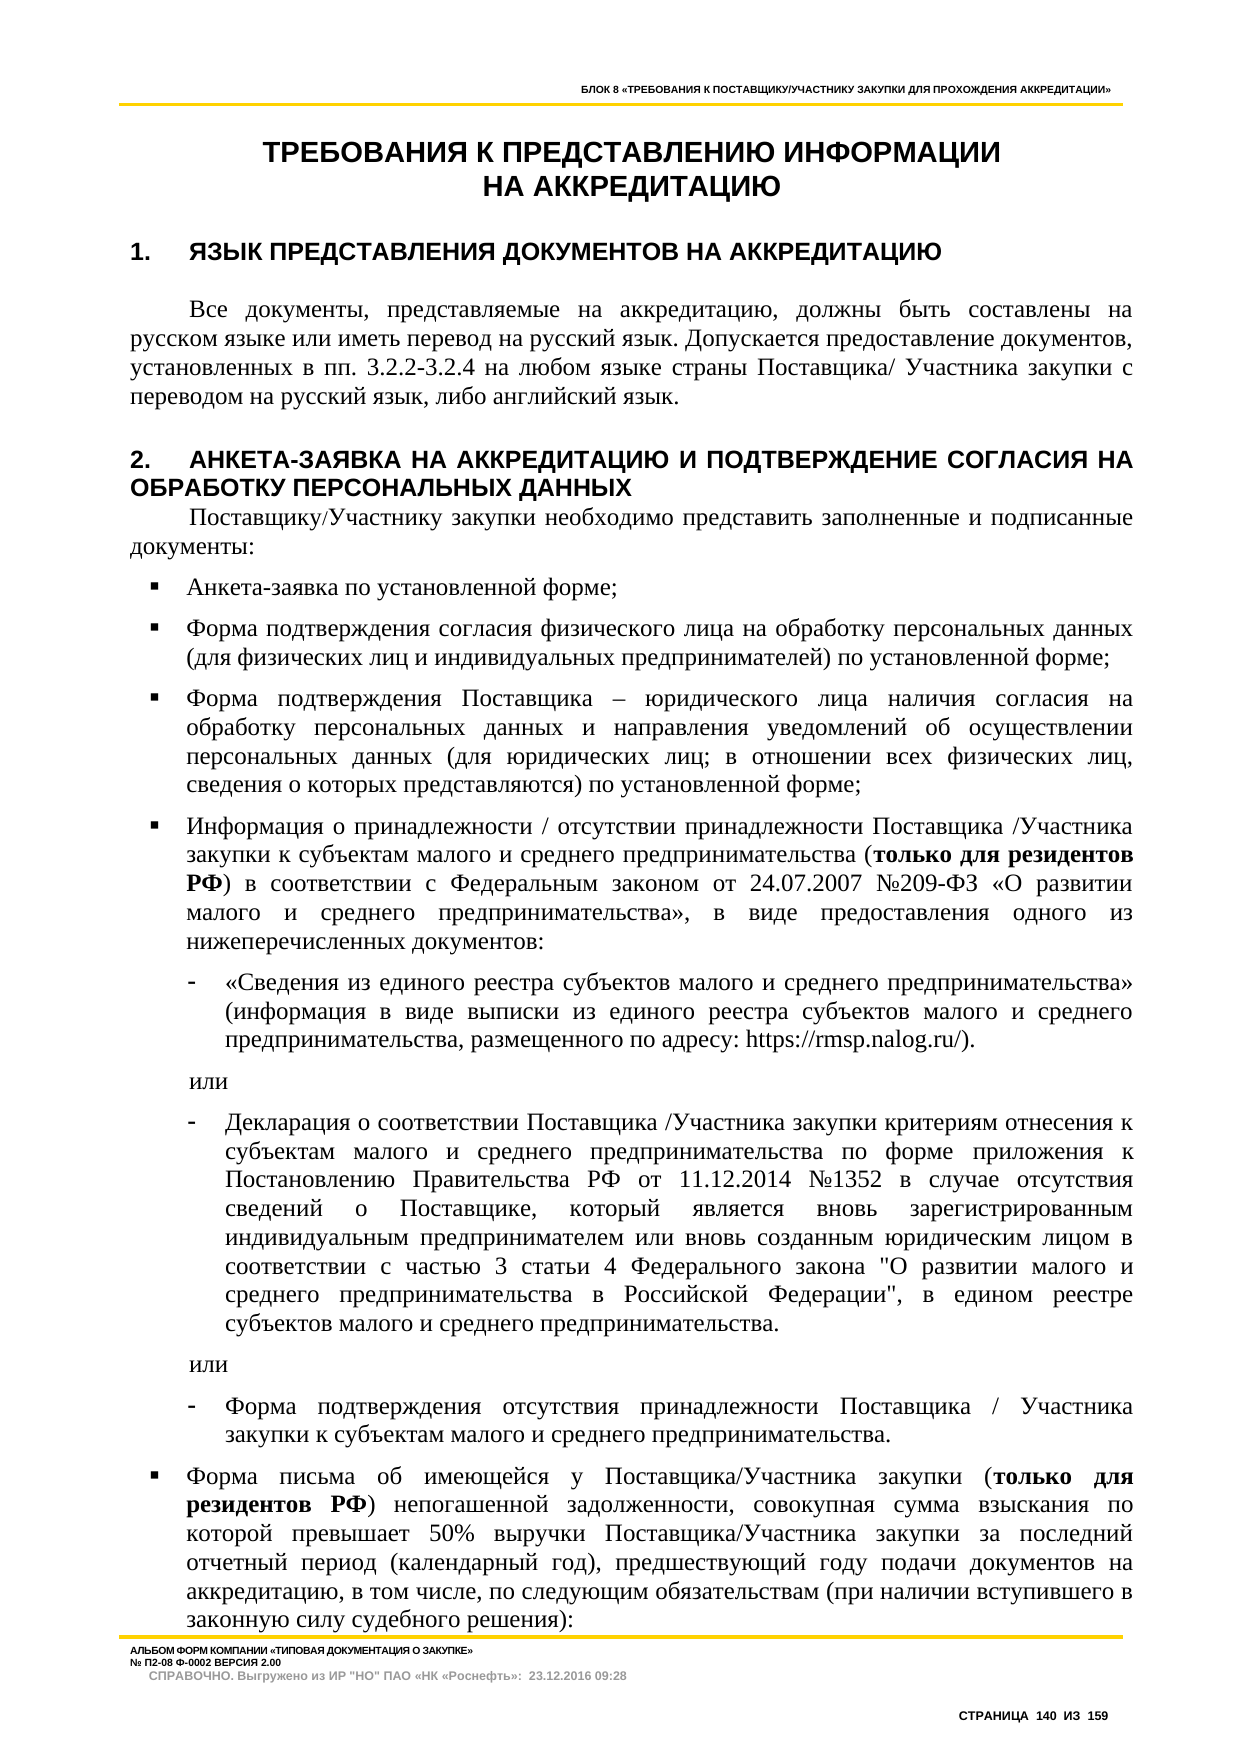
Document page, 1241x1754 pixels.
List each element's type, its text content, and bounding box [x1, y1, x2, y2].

list Анкета-заявка по установленной форме; [149, 572, 1134, 601]
text или [189, 1349, 1134, 1378]
list Форма подтверждения отсутствия принадлежности Поставщика / Участника закупки к субъектам малого и среднего предпринимательства. [187, 1391, 1134, 1448]
text Все документы, представляемые на аккредитацию, должны быть составлены на русском языке или иметь перевод на русский язык. Допускается предоставление документов, установленных в пп. 3.2.2-3.2.4 на любом языке страны Поставщика/ Участника закупки с переводом на русский язык, либо английский язык. [130, 294, 1134, 409]
list Форма подтверждения Поставщика – юридического лица наличия согласия на обработку персональных данных и направления уведомлений об осуществлении персональных данных (для юридических лиц; в отношении всех физических лиц, сведения о которых представляются) по установленной форме; [149, 683, 1134, 798]
text Поставщику/Участнику закупки необходимо представить заполненные и подписанные документы: [130, 502, 1134, 559]
list Форма письма об имеющейся у Поставщика/Участника закупки (только для резидентов РФ) непогашенной задолженности, совокупная сумма взыскания по которой превышает 50% выручки Поставщика/Участника закупки за последний отчетный период (календарный год), предшествующий году подачи документов на аккредитацию, в том числе, по следующим обязательствам (при наличии вступившего в законную силу судебного решения): [149, 1461, 1134, 1633]
text Требования к представлению информации на аккредитацию [130, 135, 1134, 202]
list Декларация о соответствии Поставщика /Участника закупки критериям отнесения к субъектам малого и среднего предпринимательства по форме приложения к Постановлению Правительства РФ от 11.12.2014 №1352 в случае отсутствия сведений о Поставщике, который является вновь зарегистрированным индивидуальным предпринимателем или вновь созданным юридическим лицом в соответствии с частью 3 статьи 4 Федерального закона "О развитии малого и среднего предпринимательства в Российской Федерации", в едином реестре субъектов малого и среднего предпринимательства. [187, 1107, 1134, 1337]
list ЯЗЫК ПРЕДСТАВЛЕНИЯ ДОКУМЕНТОВ НА АККРЕДИТАЦИЮ [130, 237, 1134, 266]
list «Сведения из единого реестра субъектов малого и среднего предпринимательства» (информация в виде выписки из единого реестра субъектов малого и среднего предпринимательства, размещенного по адресу: https://rmsp.nalog.ru/). [187, 967, 1134, 1053]
list Форма подтверждения согласия физического лица на обработку персональных данных (для физических лиц и индивидуальных предпринимателей) по установленной форме; [149, 613, 1134, 671]
list АНКЕТА-ЗАЯВКА НА АККРЕДИТАЦИЮ И ПОДТВЕРЖДЕНИЕ СОГЛАСИЯ НА ОБРАБОТКУ ПЕРСОНАЛЬНЫХ ДАННЫХ [130, 444, 1134, 502]
text или [189, 1066, 1134, 1094]
list Информация о принадлежности / отсутствии принадлежности Поставщика /Участника закупки к субъектам малого и среднего предпринимательства (только для резидентов РФ) в соответствии с Федеральным законом от 24.07.2007 №209-ФЗ «О развитии малого и среднего предпринимательства», в виде предоставления одного из нижеперечисленных документов: [149, 811, 1134, 954]
